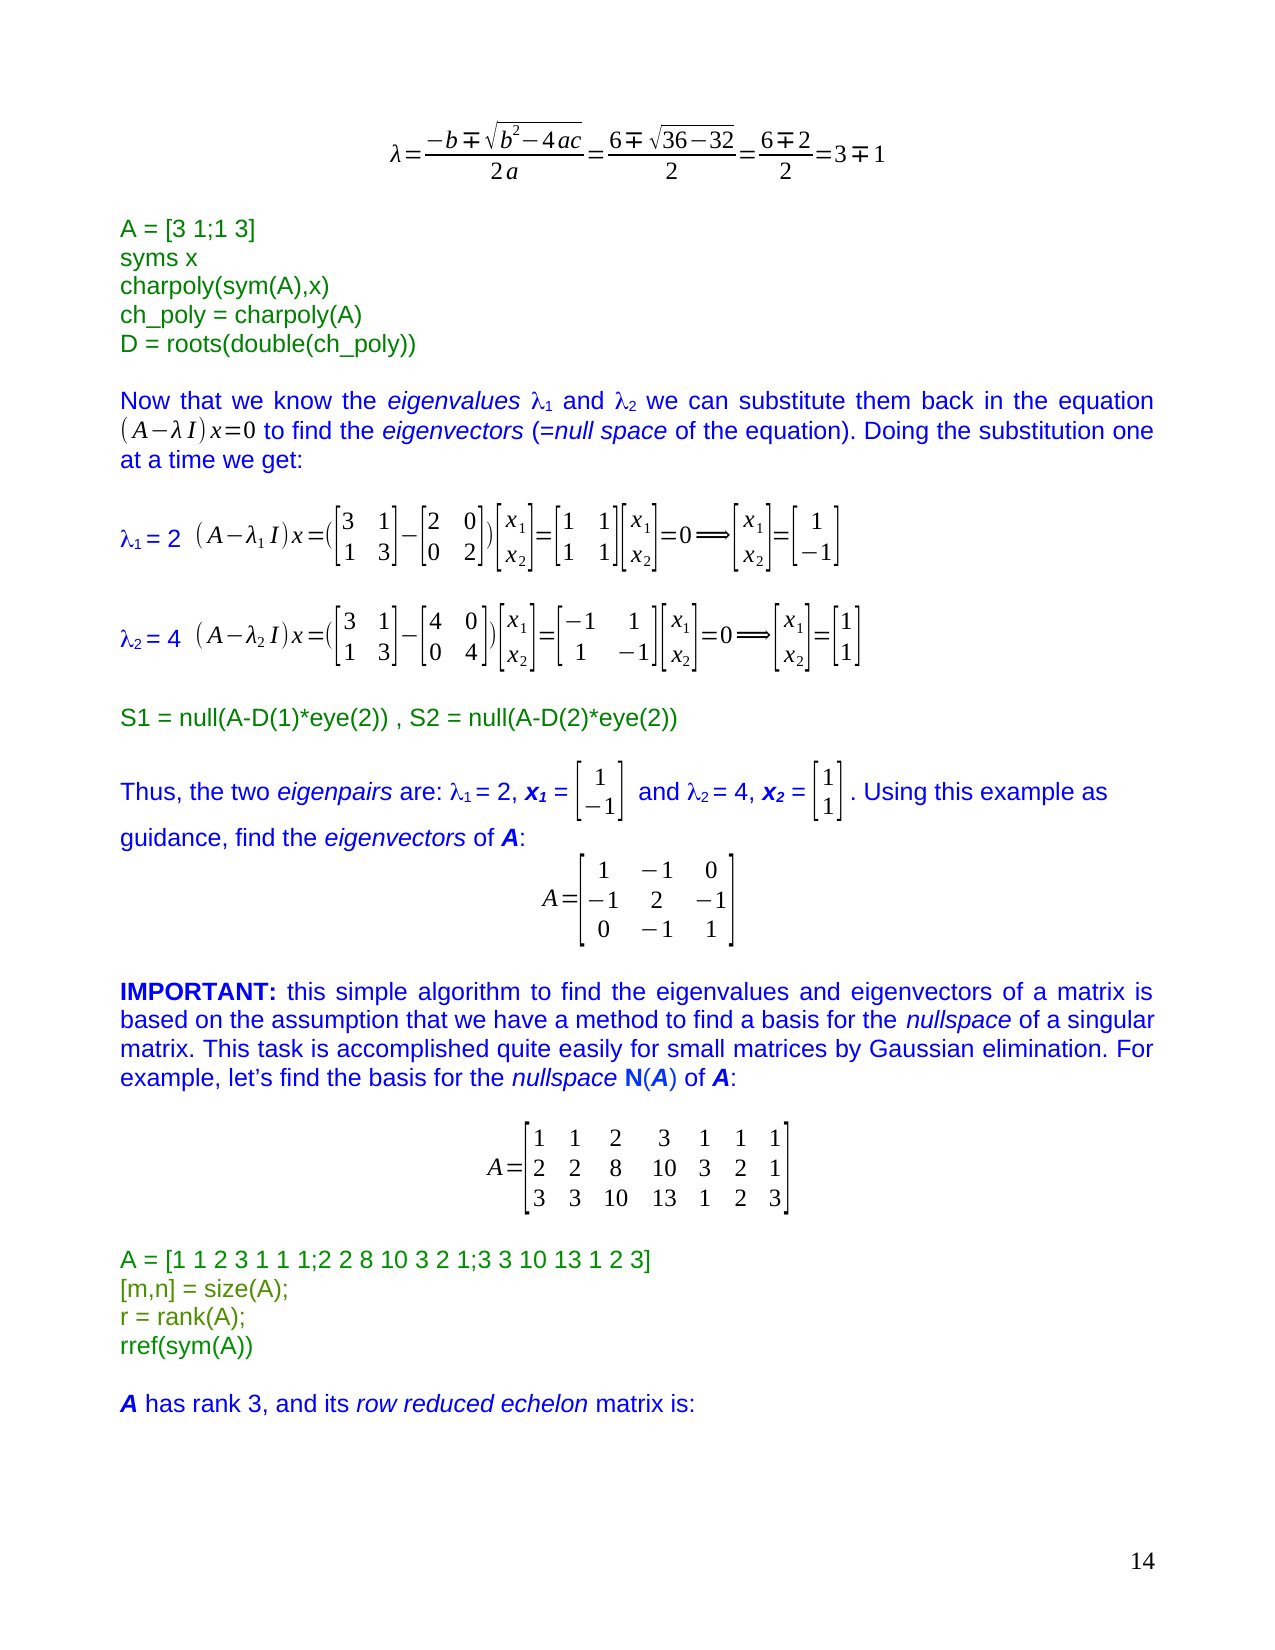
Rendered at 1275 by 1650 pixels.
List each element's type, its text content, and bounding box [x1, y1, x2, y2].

text A = [1 1 2 3 1 1 1;2 2 8 10 3 2 1;3 3 10 13 1 2 3] [120, 1245, 1155, 1273]
text rref(sym(A)) [120, 1331, 1155, 1360]
text ch_poly = charpoly(A) [120, 300, 1155, 329]
text IMPORTANT: this simple algorithm to find the eigenvalues and eigenvectors of a matrix is based on the assumption that we have a method to find a basis for the nullspace of a singular matrix. This task is accomplished quite easily for small matrices by Gaussian elimination. For example, let’s find the basis for the nullspace N(A) of A: [120, 976, 1155, 1091]
text S1 = null(A-D(1)*eye(2)) , S2 = null(A-D(2)*eye(2)) [120, 703, 1155, 731]
text r = rank(A); [120, 1302, 1155, 1331]
text syms x [120, 242, 1155, 271]
text charpoly(sym(A),x) [120, 271, 1155, 300]
text A = [3 1;1 3] [120, 214, 1155, 242]
text 2 = 4 [120, 603, 1155, 674]
text Now that we know the eigenvalues 1 and 2 we can substitute them back in the equation to find the eigenvectors (=null space of the equation). Doing the substitution one at a time we get: [120, 386, 1155, 474]
text D = roots(double(ch_poly)) [120, 329, 1155, 357]
text A has rank 3, and its row reduced echelon matrix is: [120, 1388, 1155, 1417]
text 1 = 2 [120, 503, 1155, 574]
text [m,n] = size(A); [120, 1273, 1155, 1302]
text Thus, the two eigenpairs are: 1 = 2, x1 = and 2 = 4, x2 = . Using this example as guidance, find the eigenvectors of A: [120, 760, 1155, 852]
